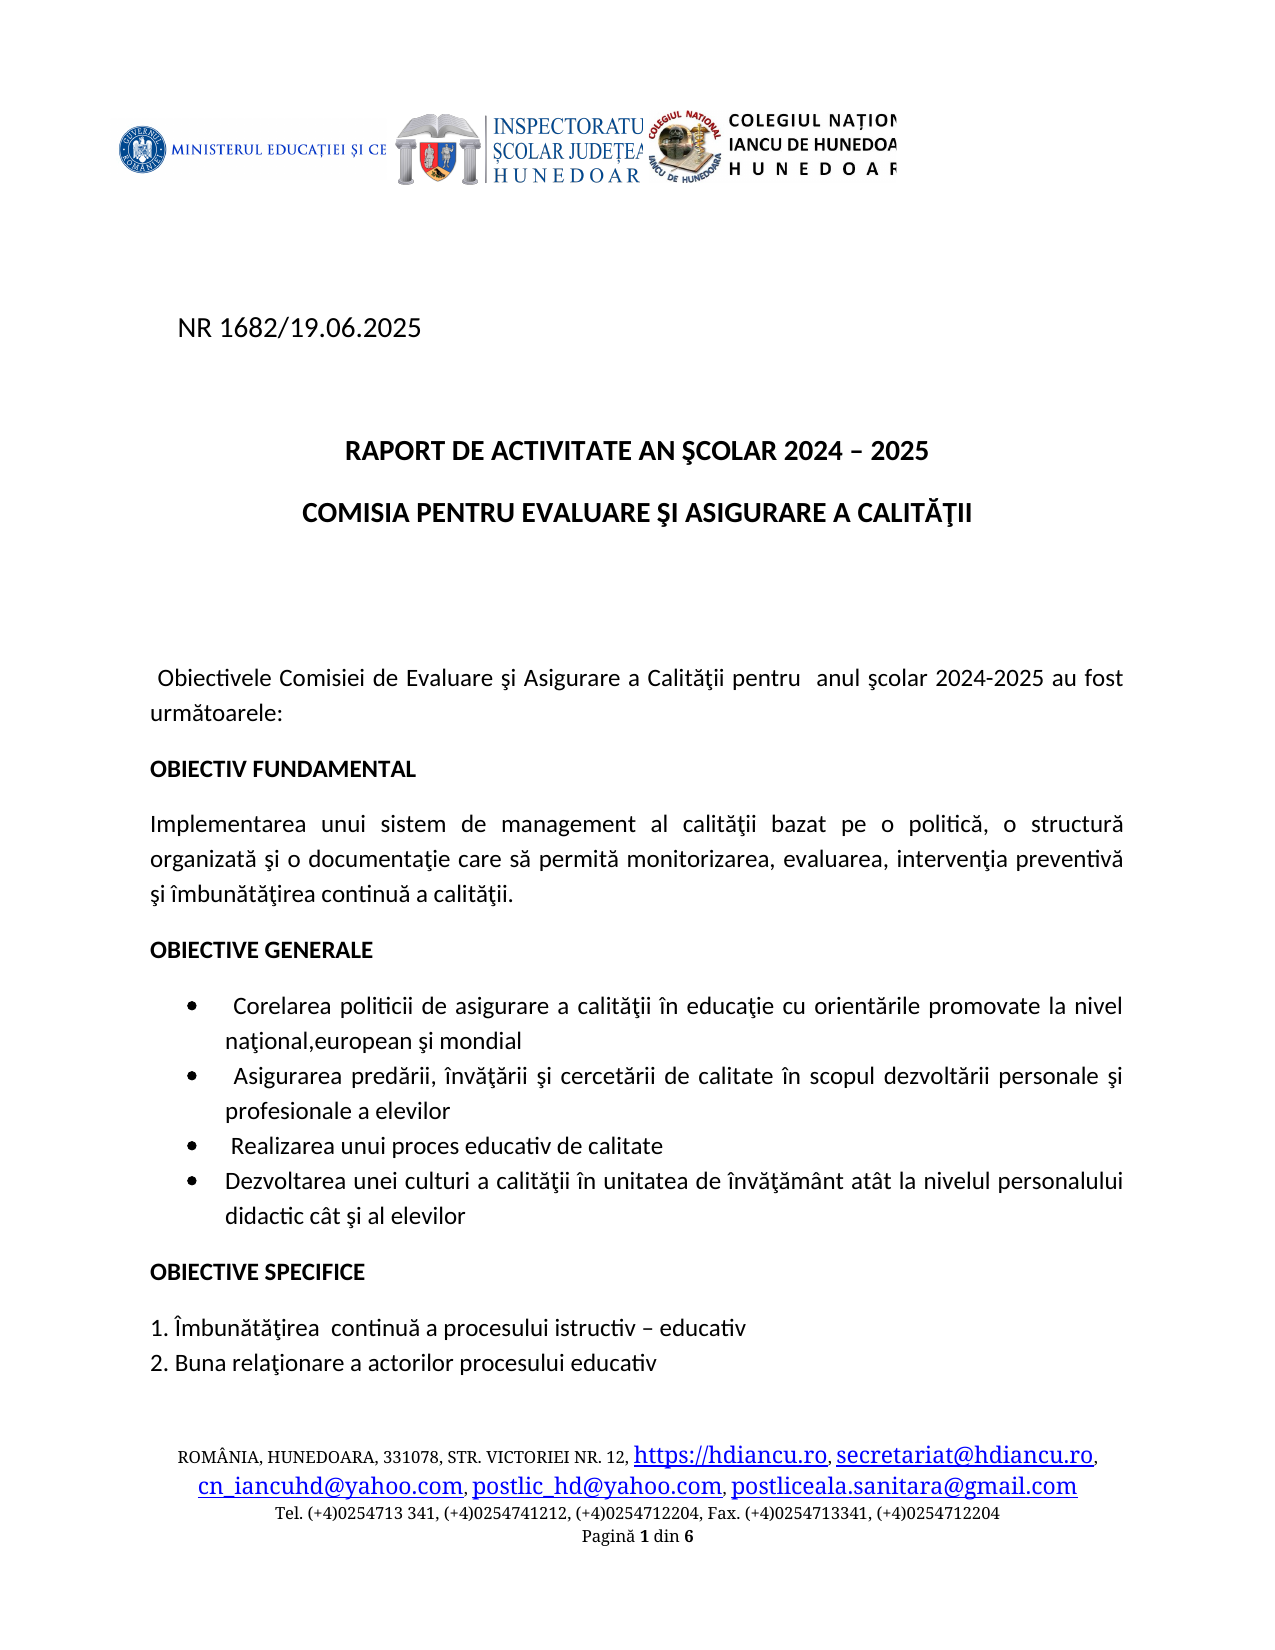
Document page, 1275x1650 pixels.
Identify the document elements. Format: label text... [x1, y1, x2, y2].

list Dezvoltarea unei culturi a calităţii în unitatea de învăţământ atât la nivelul personalului didactic cât şi al elevilor [187, 1165, 1125, 1231]
text NR 1682/19.06.2025 [150, 309, 1125, 344]
text OBIECTIVE SPECIFICE [150, 1256, 1125, 1287]
text RAPORT DE ACTIVITATE AN ŞCOLAR 2024 – 2025 [150, 432, 1125, 468]
list Realizarea unui proces educativ de calitate [187, 1130, 1125, 1161]
text Obiectivele Comisiei de Evaluare şi Asigurare a Calităţii pentru anul şcolar 2024-2025 au fost următoarele: [150, 662, 1125, 727]
picture [110, 118, 387, 180]
text 2. Buna relaţionare a actorilor procesului educativ [150, 1347, 1125, 1377]
text OBIECTIV FUNDAMENTAL [150, 753, 1125, 783]
picture [648, 110, 897, 183]
text OBIECTIVE GENERALE [150, 934, 1125, 965]
list Corelarea politicii de asigurare a calităţii în educaţie cu orientările promovate la nivel naţional,european şi mondial [187, 990, 1125, 1056]
text COMISIA PENTRU EVALUARE ŞI ASIGURARE A CALITĂŢII [150, 494, 1125, 530]
text 1. Îmbunătăţirea continuă a procesului istructiv – educativ [150, 1312, 1125, 1342]
text Implementarea unui sistem de management al calităţii bazat pe o politică, o structură organizată şi o documentaţie care să permită monitorizarea, evaluarea, intervenţia preventivă şi îmbunătăţirea continuă a calităţii. [150, 808, 1125, 909]
picture [392, 114, 643, 185]
list Asigurarea predării, învăţării şi cercetării de calitate în scopul dezvoltării personale şi profesionale a elevilor [187, 1060, 1125, 1126]
